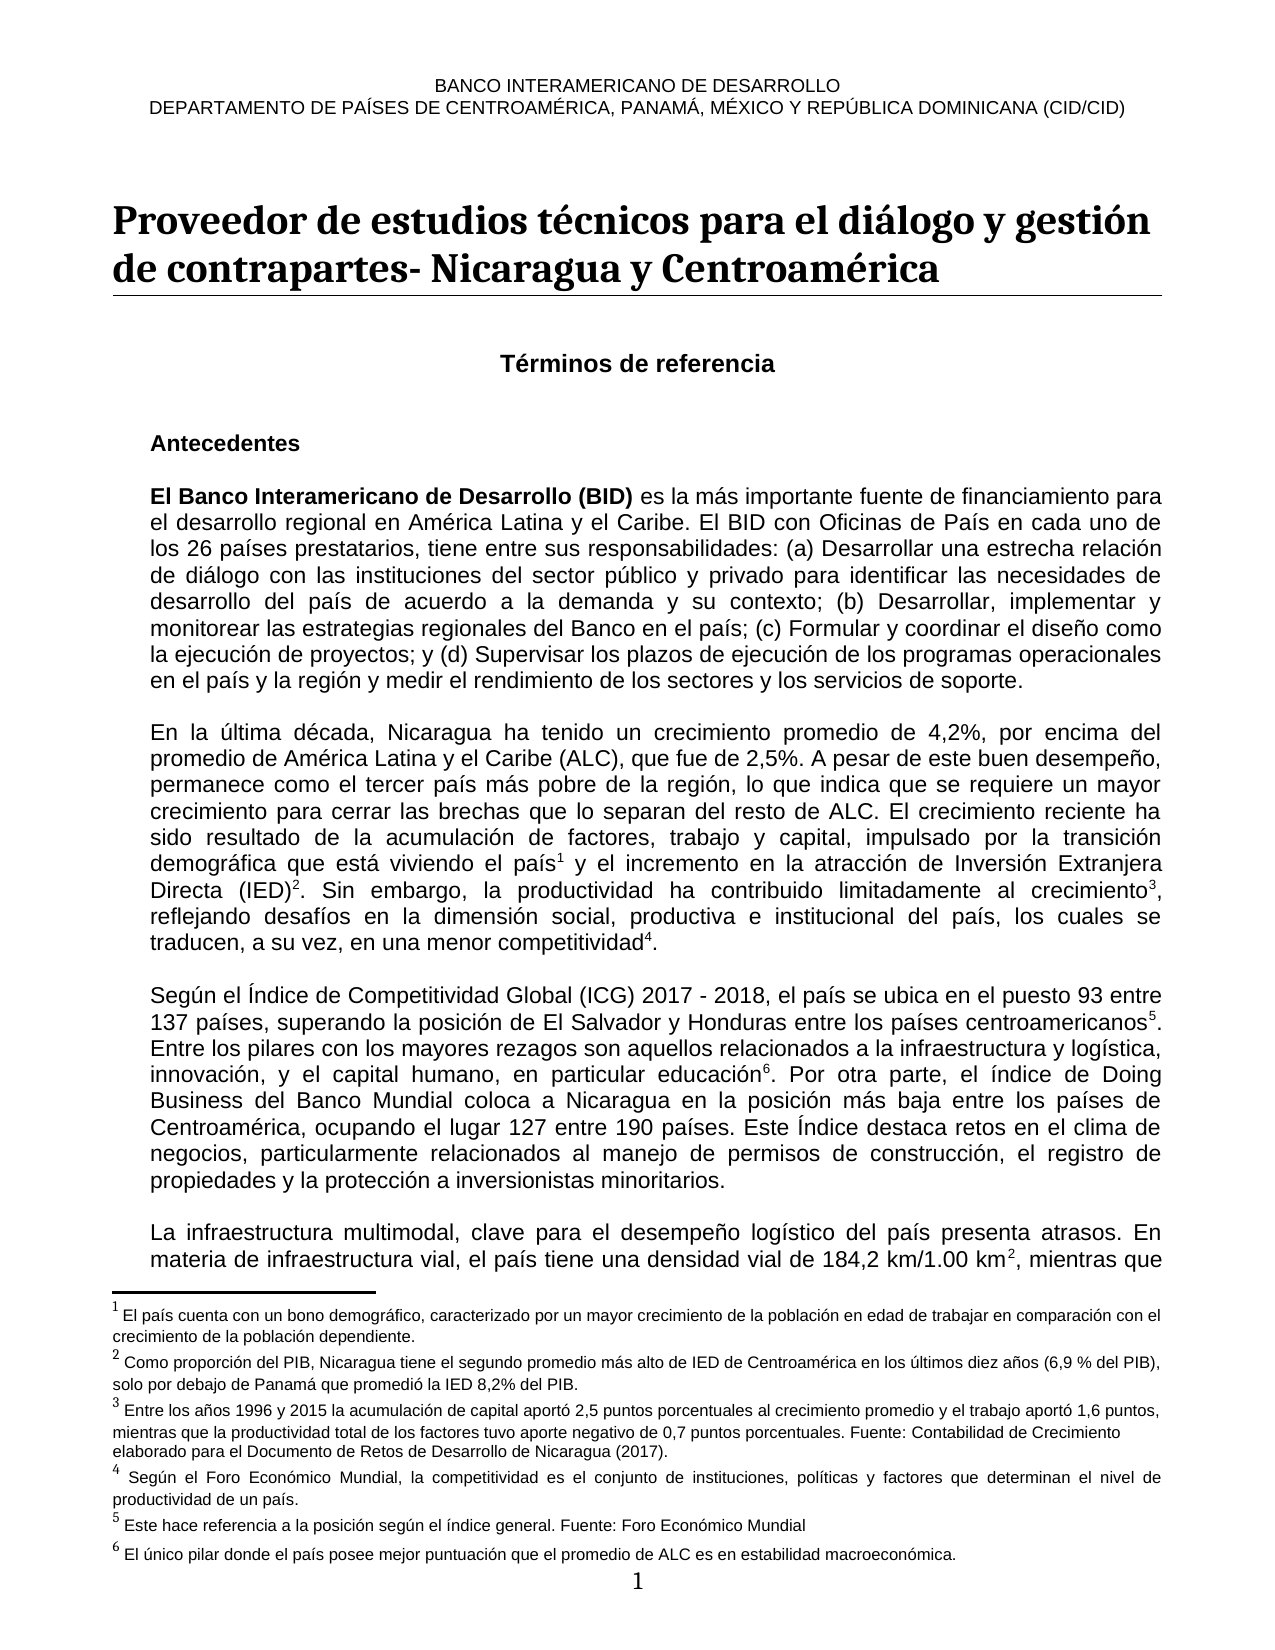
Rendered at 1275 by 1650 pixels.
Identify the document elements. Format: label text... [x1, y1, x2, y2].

text Antecedentes [150, 430, 1162, 456]
list En la última década, Nicaragua ha tenido un crecimiento promedio de 4,2%, por encima del promedio de América Latina y el Caribe (ALC), que fue de 2,5%. A pesar de este buen desempeño, permanece como el tercer país más pobre de la región, lo que indica que se requiere un mayor crecimiento para cerrar las brechas que lo separan del resto de ALC. El crecimiento reciente ha sido resultado de la acumulación de factores, trabajo y capital, impulsado por la transición demográfica que está viviendo el país y el incremento en la atracción de Inversión Extranjera Directa (IED). Sin embargo, la productividad ha contribuido limitadamente al crecimiento, reflejando desafíos en la dimensión social, productiva e institucional del país, los cuales se traducen, a su vez, en una menor competitividad. [150, 718, 1162, 956]
text El Banco Interamericano de Desarrollo (BID) es la más importante fuente de financiamiento para el desarrollo regional en América Latina y el Caribe. El BID con Oficinas de País en cada uno de los 26 países prestatarios, tiene entre sus responsabilidades: (a) Desarrollar una estrecha relación de diálogo con las instituciones del sector público y privado para identificar las necesidades de desarrollo del país de acuerdo a la demanda y su contexto; (b) Desarrollar, implementar y monitorear las estrategias regionales del Banco en el país; (c) Formular y coordinar el diseño como la ejecución de proyectos; y (d) Supervisar los plazos de ejecución de los programas operacionales en el país y la región y medir el rendimiento de los sectores y los servicios de soporte. [150, 483, 1162, 693]
text Términos de referencia [112, 348, 1162, 377]
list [150, 1219, 1162, 1272]
subtitle Proveedor de estudios técnicos para el diálogo y gestión de contrapartes- Nicaragua y Centroamérica [112, 197, 1162, 296]
list Según el Índice de Competitividad Global (ICG) 2017 - 2018, el país se ubica en el puesto 93 entre 137 países, superando la posición de El Salvador y Honduras entre los países centroamericanos. Entre los pilares con los mayores rezagos son aquellos relacionados a la infraestructura y logística, innovación, y el capital humano, en particular educación. Por otra parte, el índice de Doing Business del Banco Mundial coloca a Nicaragua en la posición más baja entre los países de Centroamérica, ocupando el lugar 127 entre 190 países. Este Índice destaca retos en el clima de negocios, particularmente relacionados al manejo de permisos de construcción, el registro de propiedades y la protección a inversionistas minoritarios. [150, 982, 1162, 1193]
